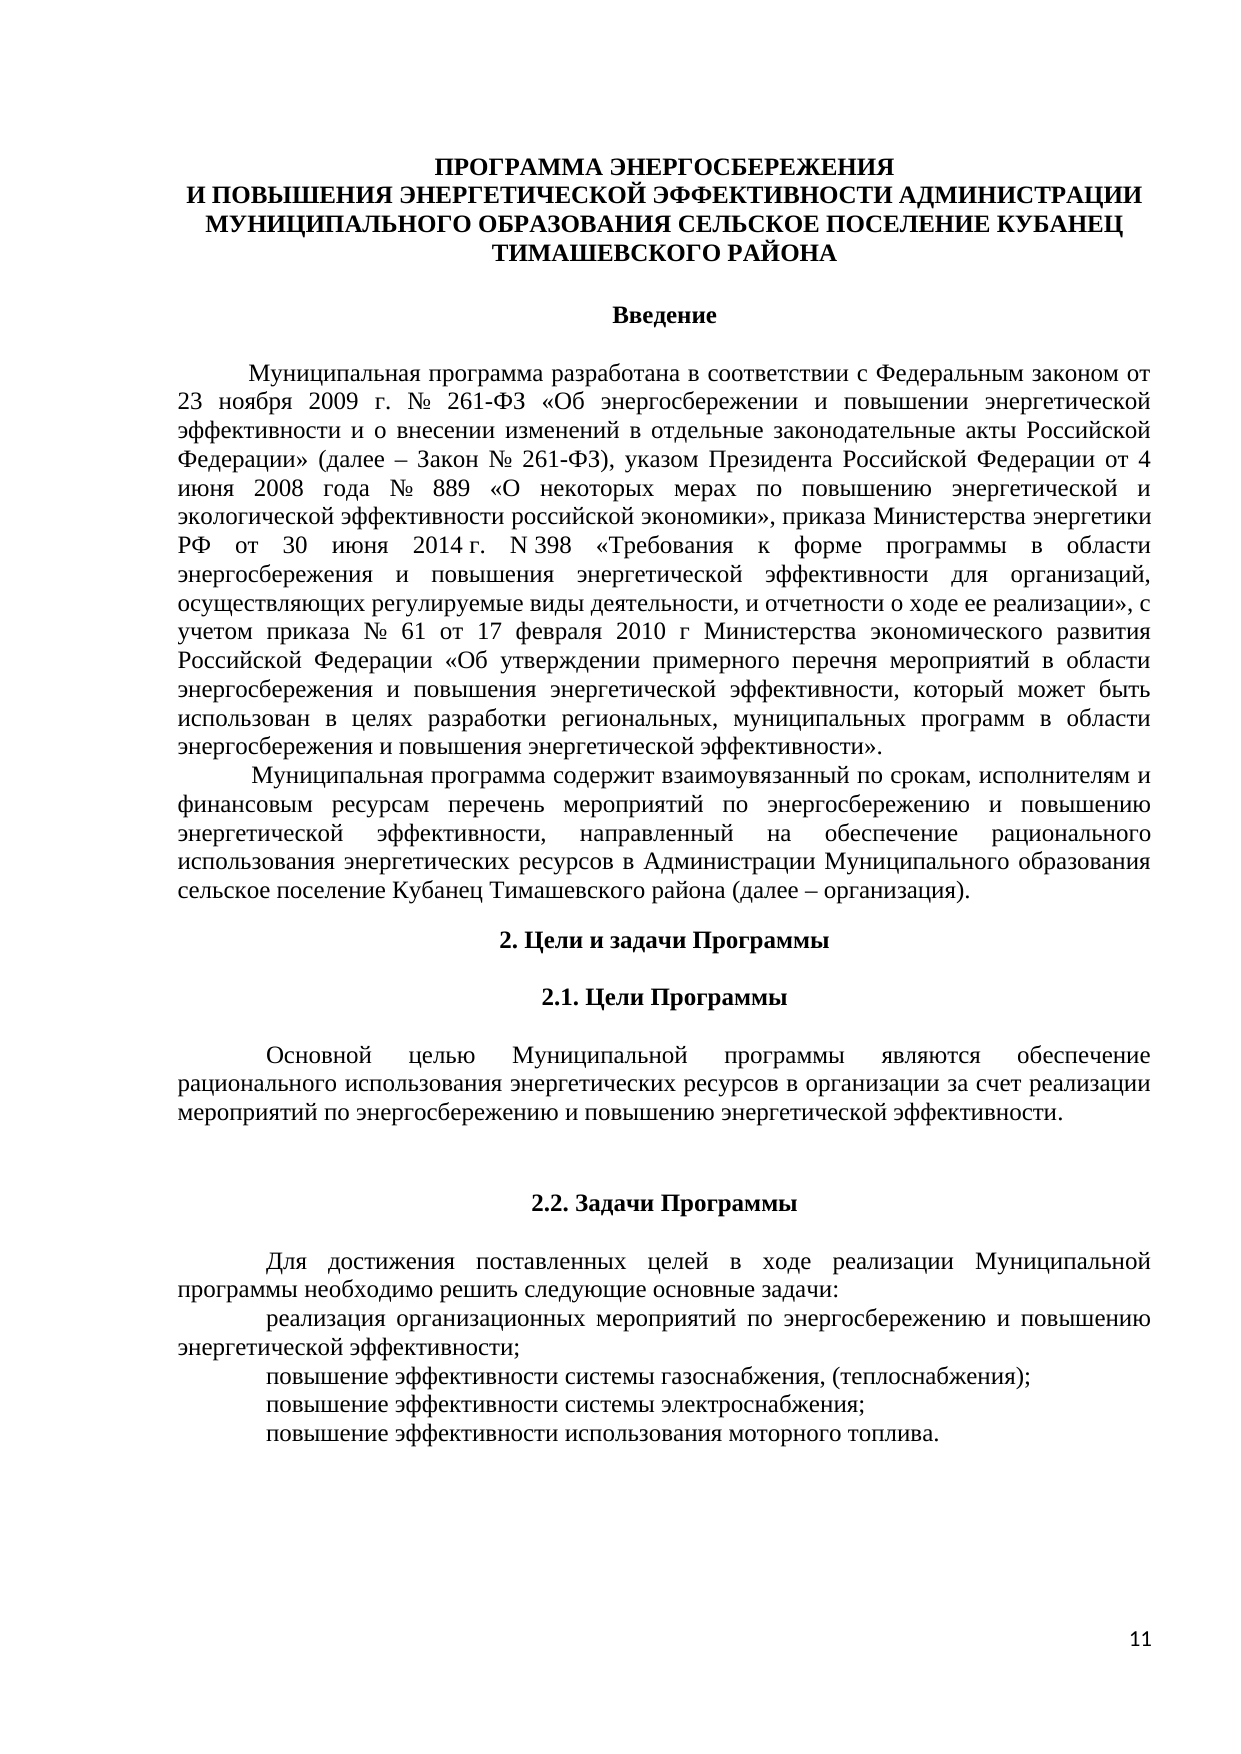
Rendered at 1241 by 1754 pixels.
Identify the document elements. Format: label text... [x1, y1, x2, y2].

text ПРОГРАММА ЭНЕРГОСБЕРЕЖЕНИЯ [177, 152, 1152, 180]
text Для достижения поставленных целей в ходе реализации Муниципальной программы необходимо решить следующие основные задачи: [177, 1246, 1152, 1303]
text 2. Цели и задачи Программы [177, 925, 1152, 953]
text Введение [177, 300, 1152, 329]
text реализация организационных мероприятий по энергосбережению и повышению энергетической эффективности; [177, 1303, 1152, 1361]
text повышение эффективности системы электроснабжения; [177, 1389, 1152, 1418]
text Муниципальная программа разработана в соответствии с Федеральным законом от 23 ноября 2009 г. № 261-ФЗ «Об энергосбережении и повышении энергетической эффективности и о внесении изменений в отдельные законодательные акты Российской Федерации» (далее – Закон № 261-ФЗ), указом Президента Российской Федерации от 4 июня 2008 года № 889 «О некоторых мерах по повышению энергетической и экологической эффективности российской экономики», приказа Министерства энергетики РФ от 30 июня 2014 г. N 398 «Требования к форме программы в области энергосбережения и повышения энергетической эффективности для организаций, осуществляющих регулируемые виды деятельности, и отчетности о ходе ее реализации», с учетом приказа № 61 от 17 февраля 2010 г Министерства экономического развития Российской Федерации «Об утверждении примерного перечня мероприятий в области энергосбережения и повышения энергетической эффективности, который может быть использован в целях разработки региональных, муниципальных программ в области энергосбережения и повышения энергетической эффективности». [177, 358, 1152, 760]
text Основной целью Муниципальной программы являются обеспечение рационального использования энергетических ресурсов в организации за счет реализации мероприятий по энергосбережению и повышению энергетической эффективности. [177, 1040, 1152, 1126]
text 2.1. Цели Программы [177, 982, 1152, 1011]
text повышение эффективности использования моторного топлива. [177, 1418, 1152, 1447]
text 2.2. Задачи Программы [177, 1188, 1152, 1217]
text Муниципальная программа содержит взаимоувязанный по срокам, исполнителям и финансовым ресурсам перечень мероприятий по энергосбережению и повышению энергетической эффективности, направленный на обеспечение рационального использования энергетических ресурсов в Администрации Муниципального образования сельское поселение Кубанец Тимашевского района (далее – организация). [177, 760, 1152, 904]
text И ПОВЫШЕНИЯ ЭНЕРГЕТИЧЕСКОЙ ЭФФЕКТИВНОСТИ АДМИНИСТРАЦИИ МУНИЦИПАЛЬНОГО ОБРАЗОВАНИЯ СЕЛЬСКОЕ ПОСЕЛЕНИЕ КУБАНЕЦ ТИМАШЕВСКОГО РАЙОНА [177, 180, 1152, 267]
text повышение эффективности системы газоснабжения, (теплоснабжения); [177, 1361, 1152, 1389]
